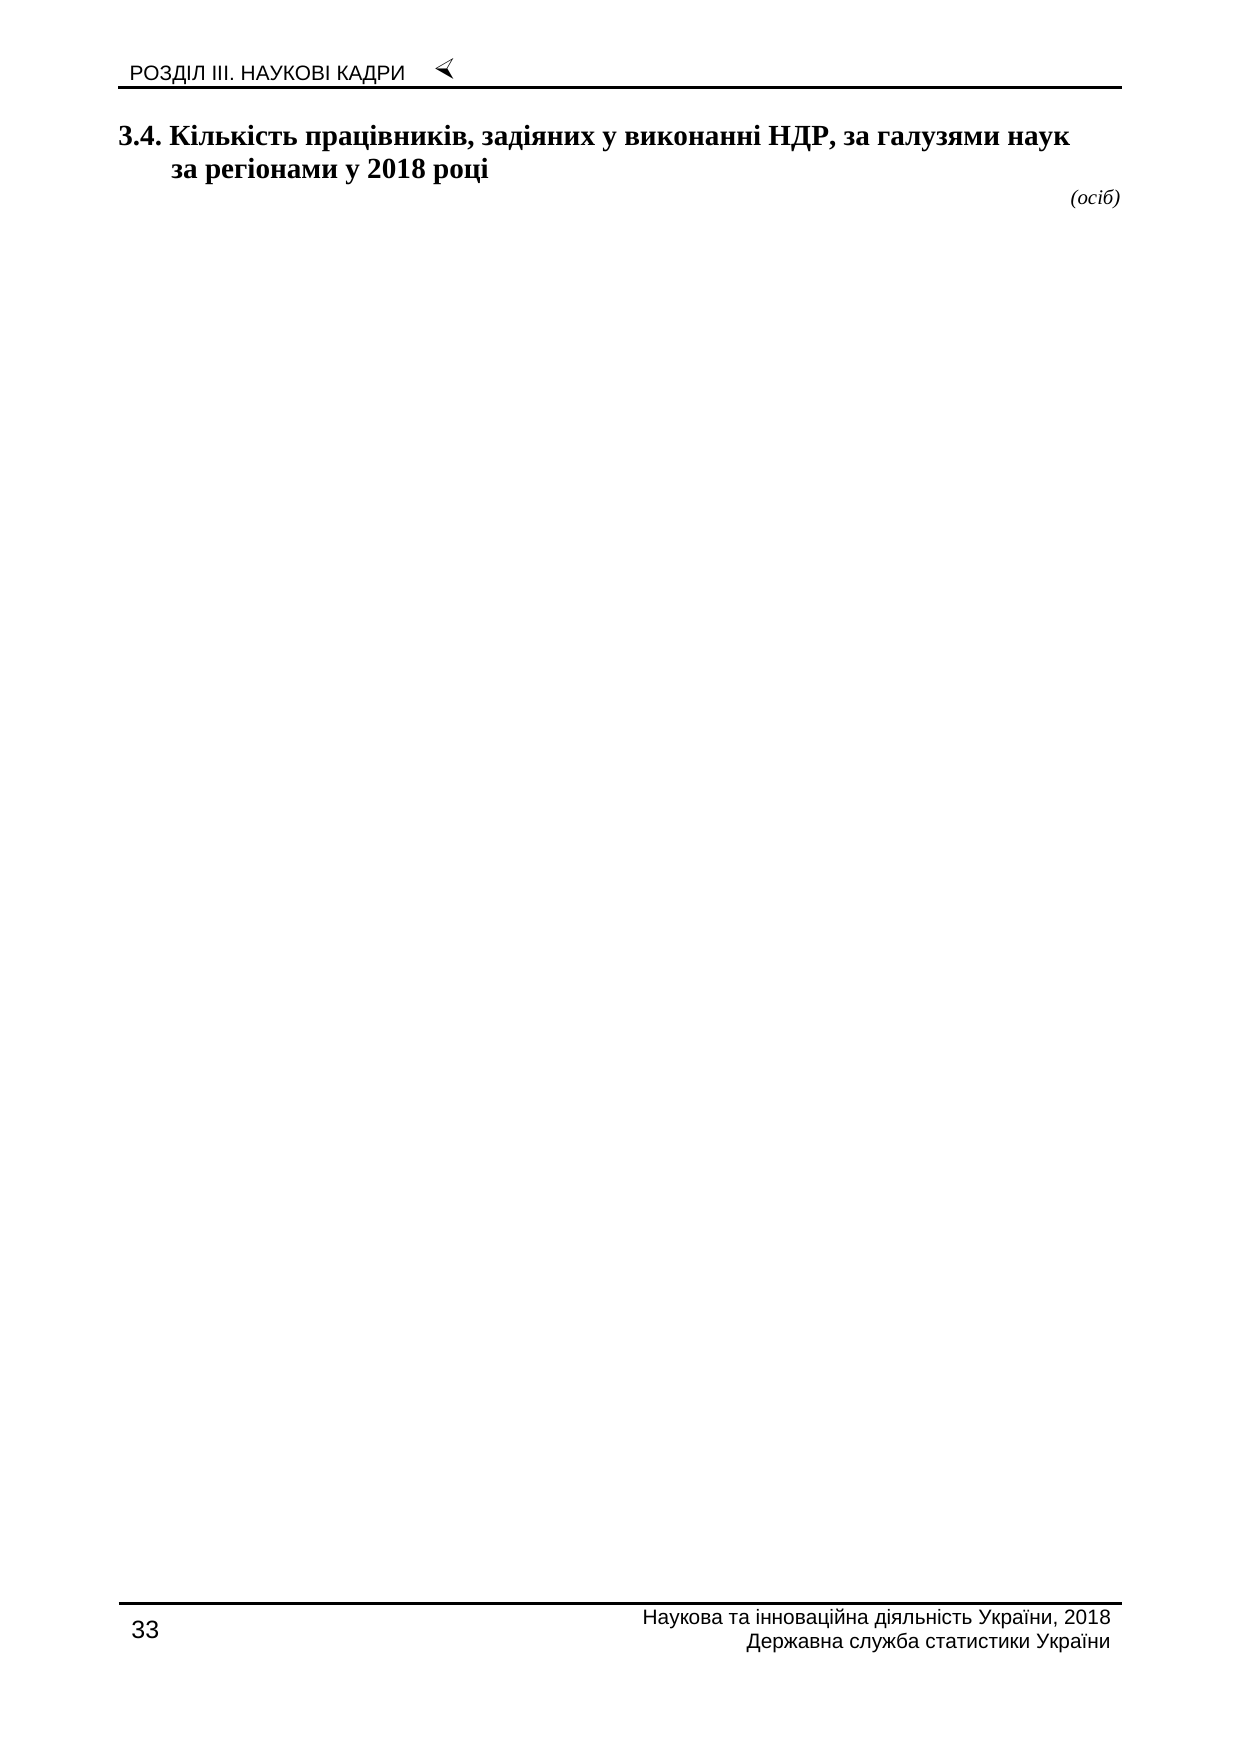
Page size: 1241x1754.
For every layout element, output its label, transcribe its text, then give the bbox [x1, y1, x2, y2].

text за регіонами у 2018 році [171, 152, 1122, 185]
text 3.4. Кількість працівників, задіяних у виконанні НДР, за галузями наук [118, 118, 1122, 152]
text (осіб) [118, 185, 1122, 209]
